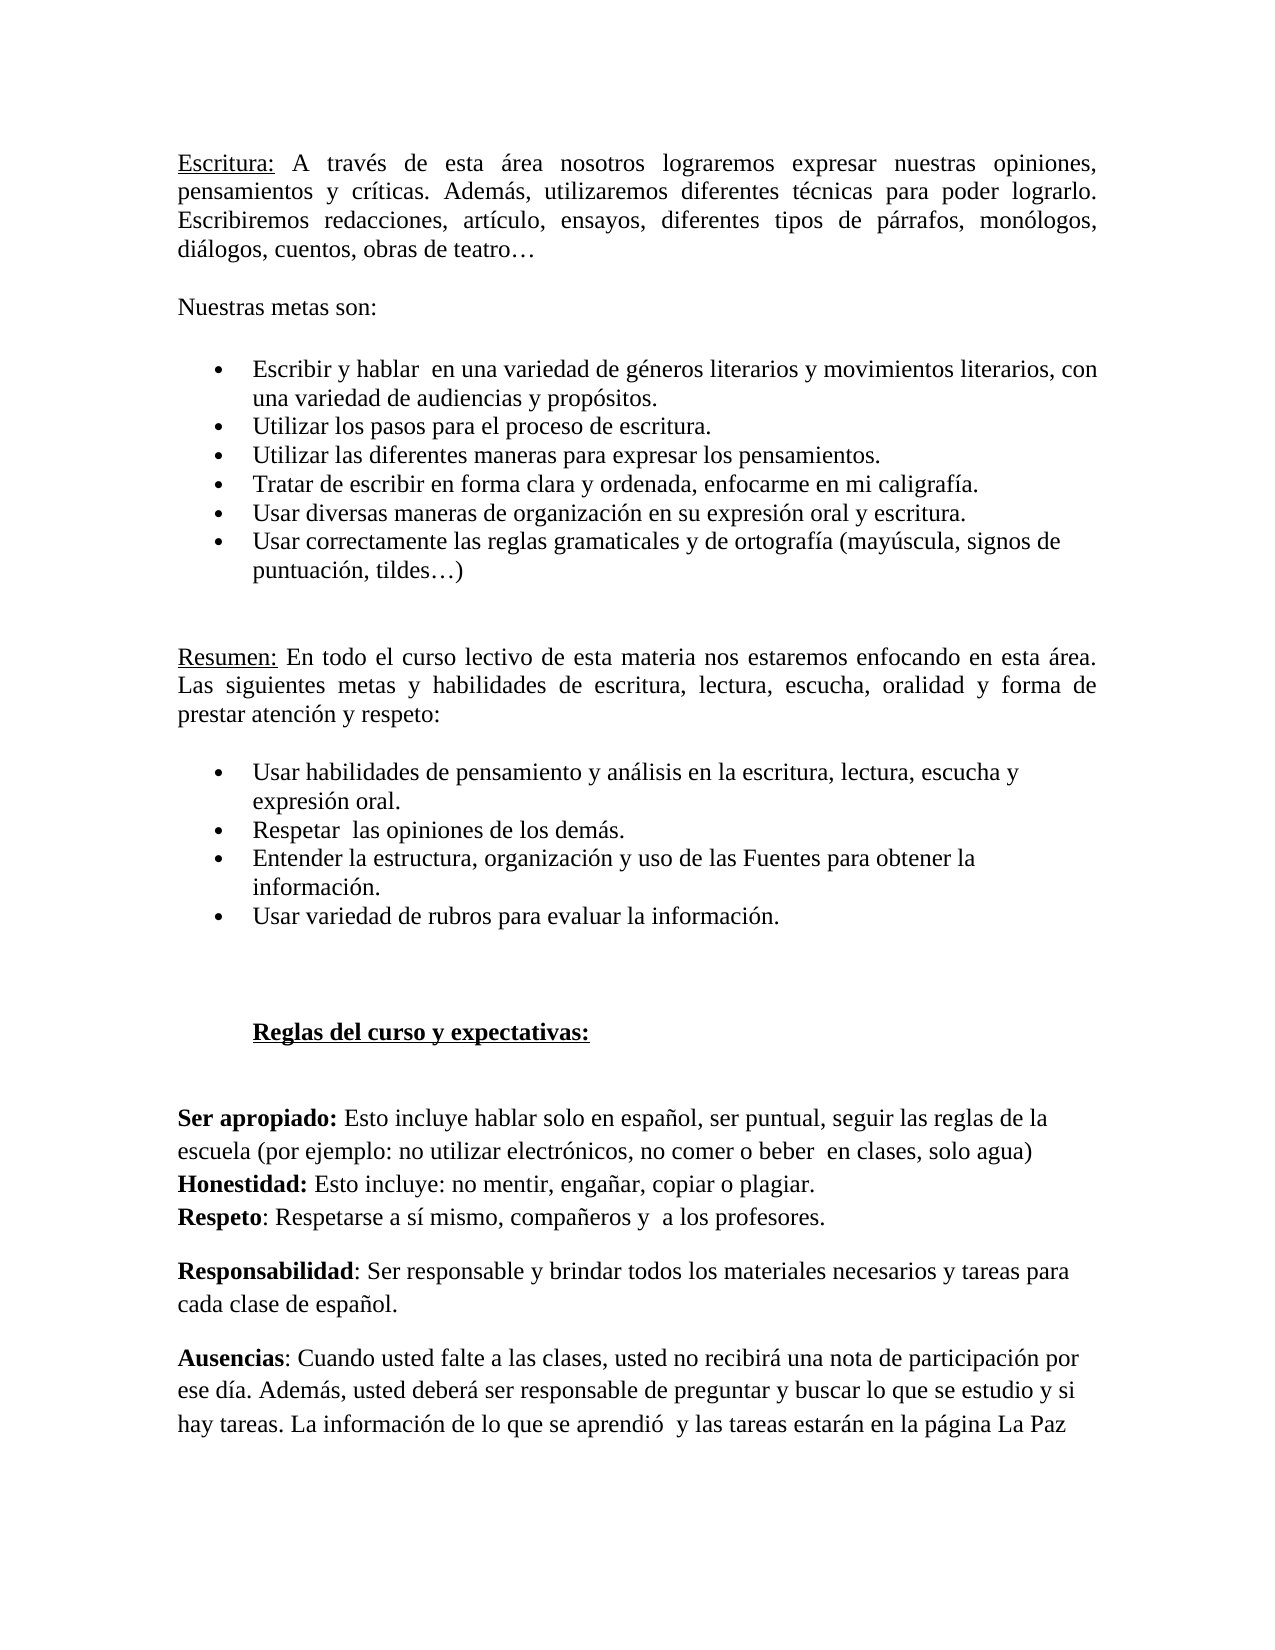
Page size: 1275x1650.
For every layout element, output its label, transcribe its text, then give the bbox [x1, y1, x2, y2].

list Usar correctamente las reglas gramaticales y de ortografía (mayúscula, signos de puntuación, tildes…) [215, 526, 1098, 584]
text Escritura: A través de esta área nosotros lograremos expresar nuestras opiniones, pensamientos y críticas. Además, utilizaremos diferentes técnicas para poder lograrlo. Escribiremos redacciones, artículo, ensayos, diferentes tipos de párrafos, monólogos, diálogos, cuentos, obras de teatro… [177, 148, 1098, 263]
list Usar diversas maneras de organización en su expresión oral y escritura. [215, 498, 1098, 526]
text Nuestras metas son: [177, 292, 1098, 321]
list Usar habilidades de pensamiento y análisis en la escritura, lectura, escucha y expresión oral. [215, 757, 1098, 815]
text Resumen: En todo el curso lectivo de esta materia nos estaremos enfocando en esta área. Las siguientes metas y habilidades de escritura, lectura, escucha, oralidad y forma de prestar atención y respeto: [177, 613, 1098, 728]
list Tratar de escribir en forma clara y ordenada, enfocarme en mi caligrafía. [215, 469, 1098, 498]
list Entender la estructura, organización y uso de las Fuentes para obtener la información. [215, 843, 1098, 901]
list Utilizar los pasos para el proceso de escritura. [215, 411, 1098, 440]
text Ser apropiado: Esto incluye hablar solo en español, ser puntual, seguir las reglas de la escuela (por ejemplo: no utilizar electrónicos, no comer o beber en clases, solo agua) Honestidad: Esto incluye: no mentir, engañar, copiar o plagiar. Respeto: Respetarse a sí mismo, compañeros y a los profesores. [177, 1103, 1098, 1231]
text Reglas del curso y expectativas: [252, 1017, 1098, 1074]
list Respetar las opiniones de los demás. [215, 815, 1098, 843]
list Utilizar las diferentes maneras para expresar los pensamientos. [215, 440, 1098, 469]
list Escribir y hablar en una variedad de géneros literarios y movimientos literarios, con una variedad de audiencias y propósitos. [215, 354, 1098, 411]
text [177, 1343, 1098, 1437]
text Responsabilidad: Ser responsable y brindar todos los materiales necesarios y tareas para cada clase de español. [177, 1256, 1098, 1317]
list Usar variedad de rubros para evaluar la información. [215, 901, 1098, 930]
